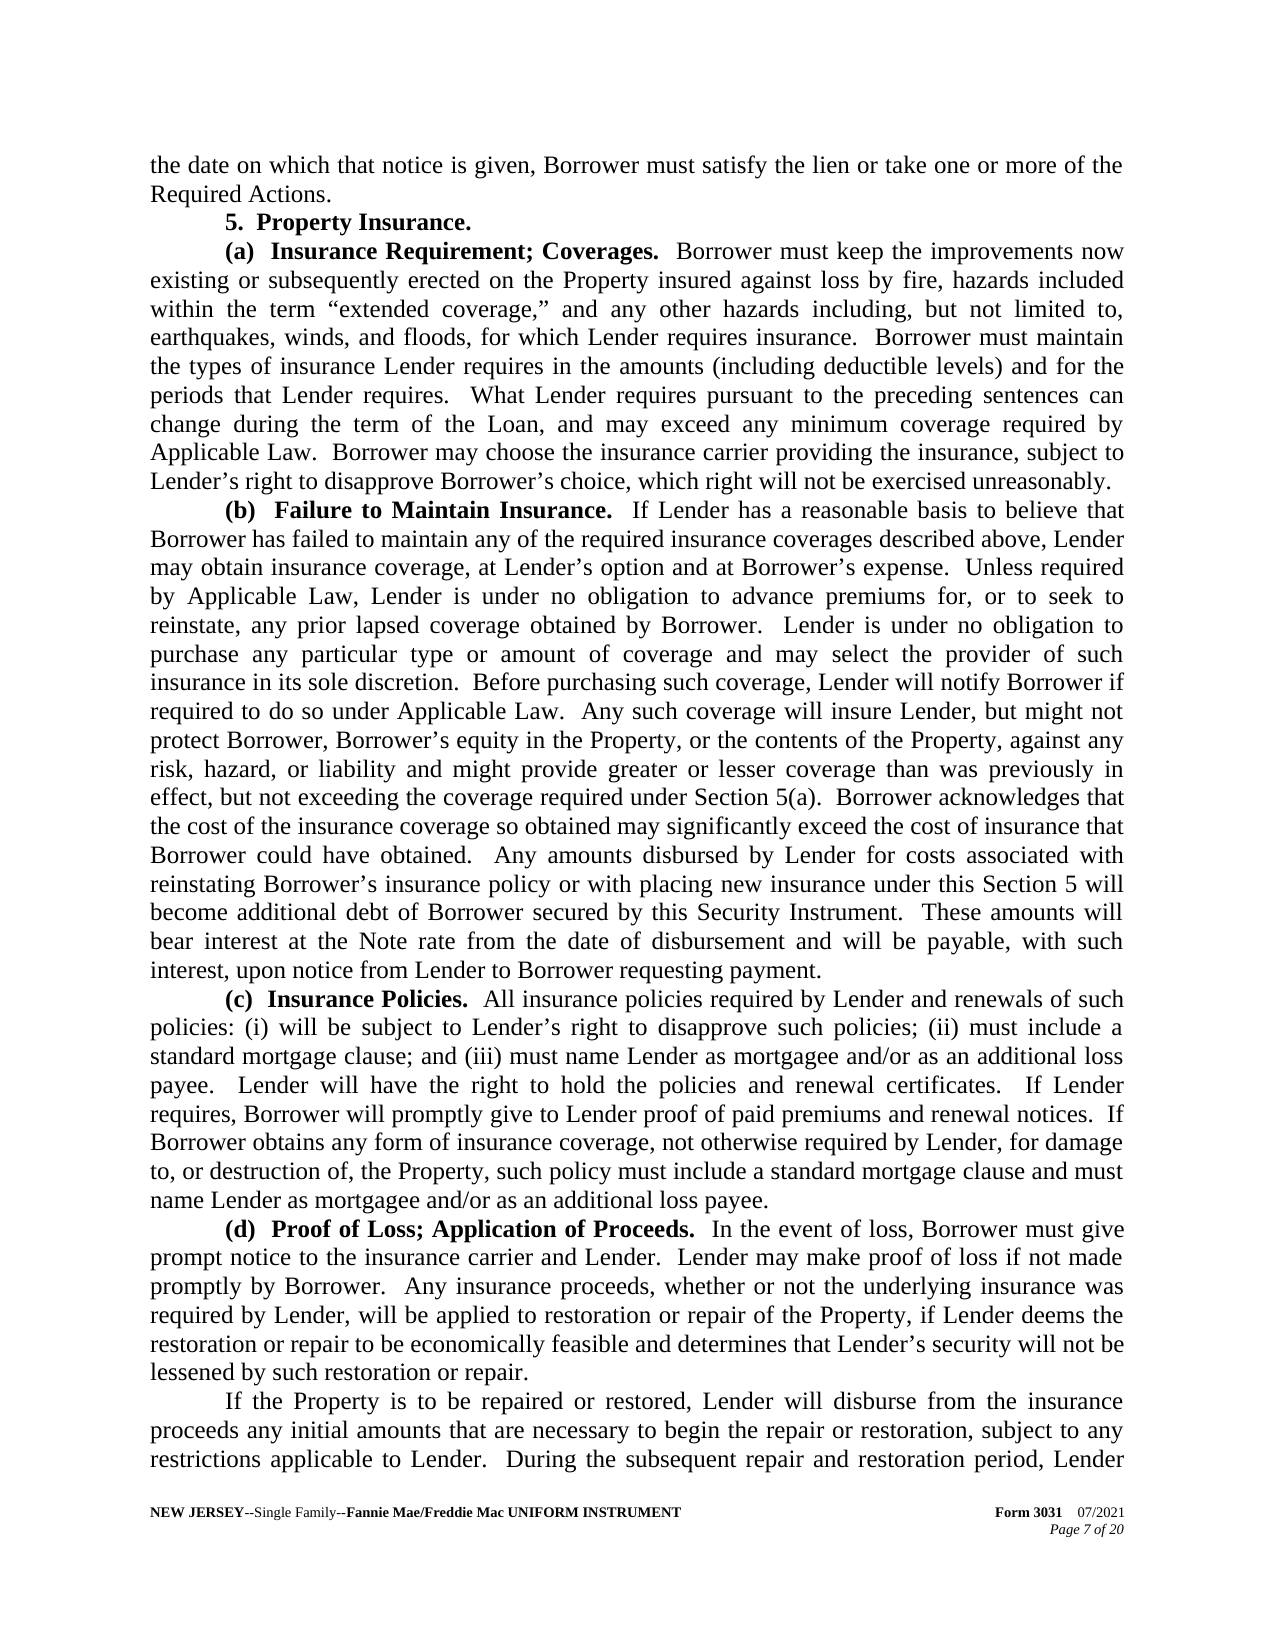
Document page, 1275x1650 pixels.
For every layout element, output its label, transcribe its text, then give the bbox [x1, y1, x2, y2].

text (c) Insurance Policies. All insurance policies required by Lender and renewals of such policies: (i) will be subject to Lender’s right to disapprove such policies; (ii) must include a standard mortgage clause; and (iii) must name Lender as mortgagee and/or as an additional loss payee. Lender will have the right to hold the policies and renewal certificates. If Lender requires, Borrower will promptly give to Lender proof of paid premiums and renewal notices. If Borrower obtains any form of insurance coverage, not otherwise required by Lender, for damage to, or destruction of, the Property, such policy must include a standard mortgage clause and must name Lender as mortgagee and/or as an additional loss payee. [150, 984, 1125, 1214]
text (a) Insurance Requirement; Coverages. Borrower must keep the improvements now existing or subsequently erected on the Property insured against loss by fire, hazards included within the term “extended coverage,” and any other hazards including, but not limited to, earthquakes, winds, and floods, for which Lender requires insurance. Borrower must maintain the types of insurance Lender requires in the amounts (including deductible levels) and for the periods that Lender requires. What Lender requires pursuant to the preceding sentences can change during the term of the Loan, and may exceed any minimum coverage required by Applicable Law. Borrower may choose the insurance carrier providing the insurance, subject to Lender’s right to disapprove Borrower’s choice, which right will not be exercised unreasonably. [150, 236, 1125, 495]
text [150, 1386, 1125, 1472]
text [150, 150, 1125, 207]
text (b) Failure to Maintain Insurance. If Lender has a reasonable basis to believe that Borrower has failed to maintain any of the required insurance coverages described above, Lender may obtain insurance coverage, at Lender’s option and at Borrower’s expense. Unless required by Applicable Law, Lender is under no obligation to advance premiums for, or to seek to reinstate, any prior lapsed coverage obtained by Borrower. Lender is under no obligation to purchase any particular type or amount of coverage and may select the provider of such insurance in its sole discretion. Before purchasing such coverage, Lender will notify Borrower if required to do so under Applicable Law. Any such coverage will insure Lender, but might not protect Borrower, Borrower’s equity in the Property, or the contents of the Property, against any risk, hazard, or liability and might provide greater or lesser coverage than was previously in effect, but not exceeding the coverage required under Section 5(a). Borrower acknowledges that the cost of the insurance coverage so obtained may significantly exceed the cost of insurance that Borrower could have obtained. Any amounts disbursed by Lender for costs associated with reinstating Borrower’s insurance policy or with placing new insurance under this Section 5 will become additional debt of Borrower secured by this Security Instrument. These amounts will bear interest at the Note rate from the date of disbursement and will be payable, with such interest, upon notice from Lender to Borrower requesting payment. [150, 495, 1125, 984]
text 5. Property Insurance. [150, 207, 1125, 236]
text (d) Proof of Loss; Application of Proceeds. In the event of loss, Borrower must give prompt notice to the insurance carrier and Lender. Lender may make proof of loss if not made promptly by Borrower. Any insurance proceeds, whether or not the underlying insurance was required by Lender, will be applied to restoration or repair of the Property, if Lender deems the restoration or repair to be economically feasible and determines that Lender’s security will not be lessened by such restoration or repair. [150, 1214, 1125, 1386]
